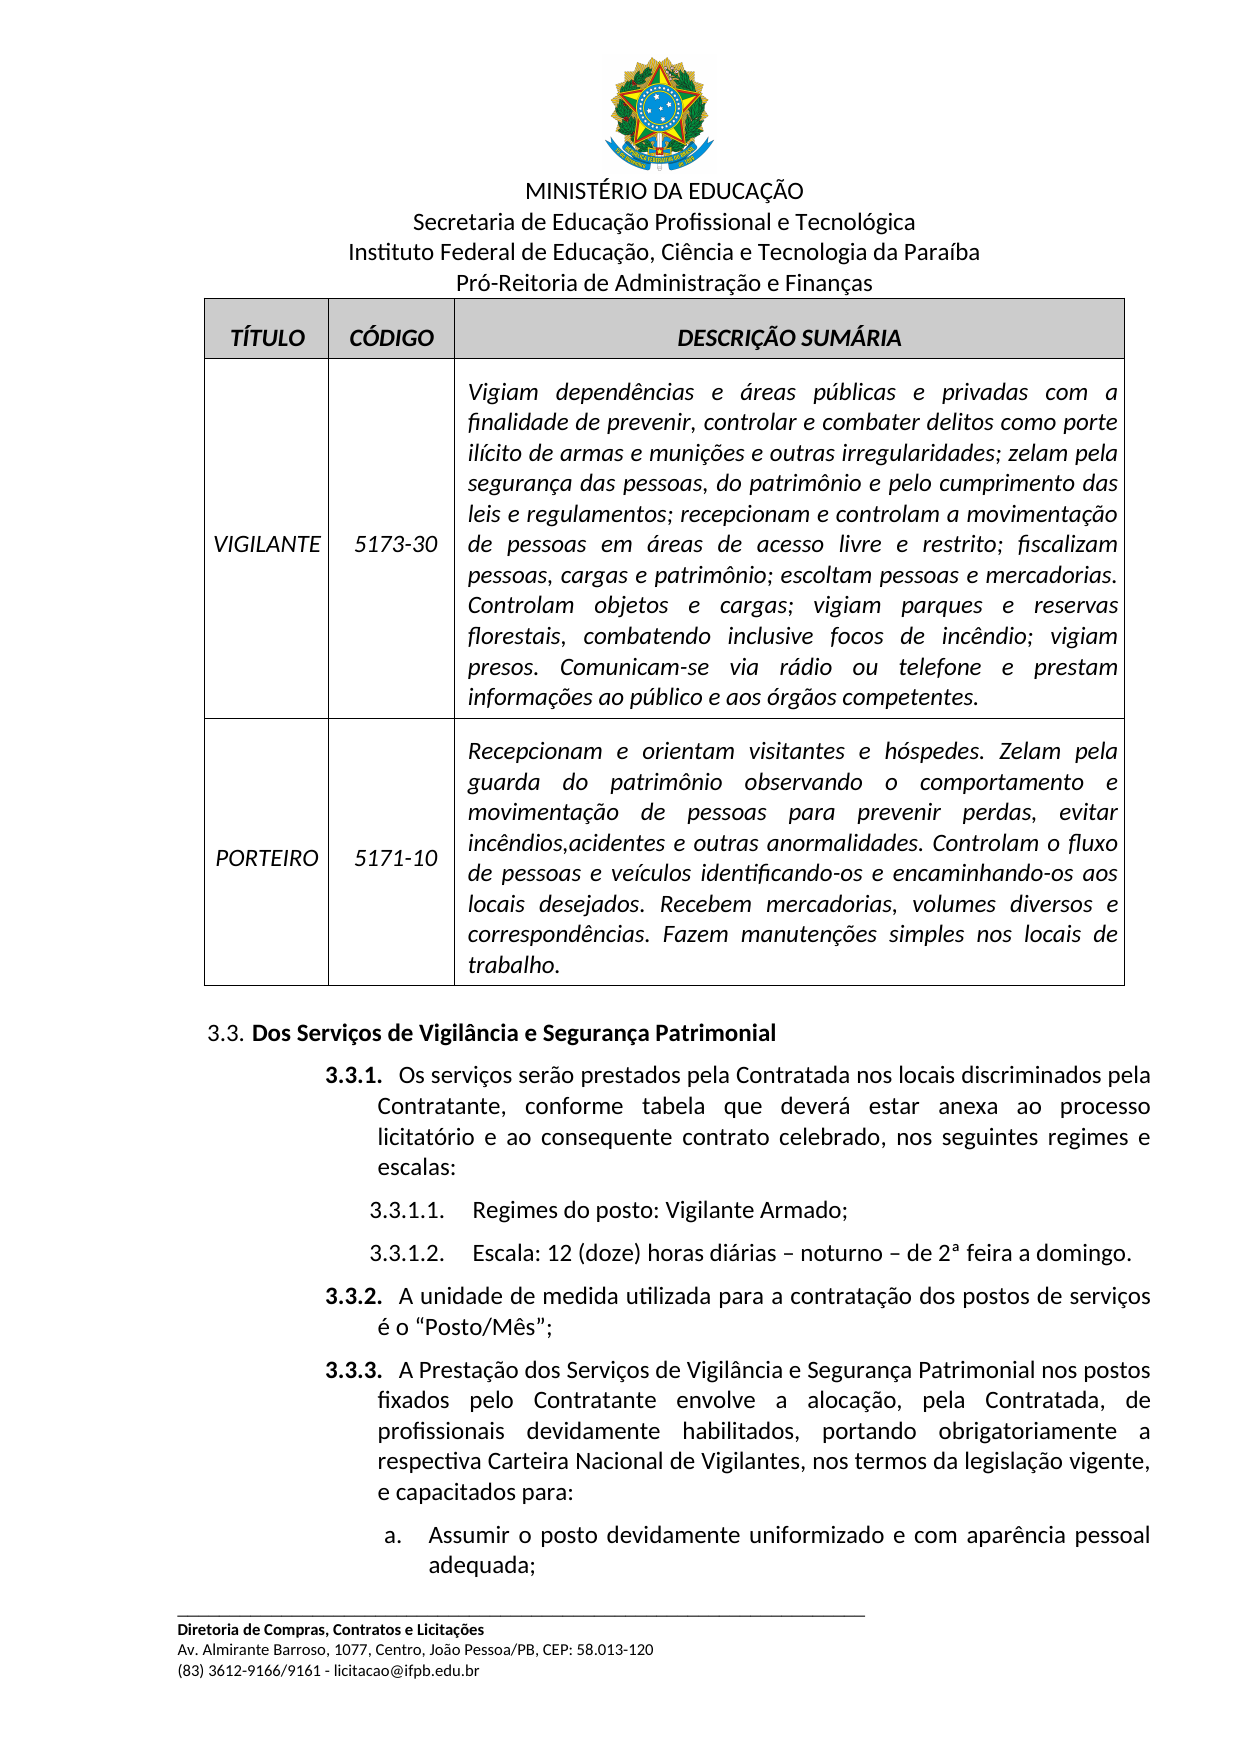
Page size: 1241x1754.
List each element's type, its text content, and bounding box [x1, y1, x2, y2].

table_header DESCRIÇÃO SUMÁRIA [455, 299, 1124, 358]
list Dos Serviços de Vigilância e Segurança Patrimonial [207, 1017, 1152, 1047]
table_cell Recepcionam e orientam visitantes e hóspedes. Zelam pela guarda do patrimônio observando o comportamento e movimentação de pessoas para prevenir perdas, evitar incêndios,acidentes e outras anormalidades. Controlam o fluxo de pessoas e veículos identificando-os e encaminhando-os aos locais desejados. Recebem mercadorias, volumes diversos e correspondências. Fazem manutenções simples nos locais de trabalho. [455, 719, 1124, 985]
list A unidade de medida utilizada para a contratação dos postos de serviços é o “Posto/Mês”; [325, 1280, 1152, 1341]
list Escala: 12 (doze) horas diárias – noturno – de 2ª feira a domingo. [369, 1237, 1152, 1268]
list Regimes do posto: Vigilante Armado; [369, 1194, 1152, 1225]
table_cell Vigiam dependências e áreas públicas e privadas com a finalidade de prevenir, controlar e combater delitos como porte ilícito de armas e munições e outras irregularidades; zelam pela segurança das pessoas, do patrimônio e pelo cumprimento das leis e regulamentos; recepcionam e controlam a movimentação de pessoas em áreas de acesso livre e restrito; fiscalizam pessoas, cargas e patrimônio; escoltam pessoas e mercadorias. Controlam objetos e cargas; vigiam parques e reservas florestais, combatendo inclusive focos de incêndio; vigiam presos. Comunicam-se via rádio ou telefone e prestam informações ao público e aos órgãos competentes. [455, 359, 1124, 717]
table_cell 5173-30 [329, 359, 454, 717]
picture [601, 54, 718, 174]
table_cell 5171-10 [329, 719, 454, 985]
list A Prestação dos Serviços de Vigilância e Segurança Patrimonial nos postos fixados pelo Contratante envolve a alocação, pela Contratada, de profissionais devidamente habilitados, portando obrigatoriamente a respectiva Carteira Nacional de Vigilantes, nos termos da legislação vigente, e capacitados para: [325, 1354, 1152, 1506]
list Assumir o posto devidamente uniformizado e com aparência pessoal adequada; [384, 1519, 1152, 1580]
table_cell PORTEIRO [205, 719, 328, 985]
table_header TÍTULO [205, 299, 328, 358]
table_cell VIGILANTE [205, 359, 328, 717]
list Os serviços serão prestados pela Contratada nos locais discriminados pela Contratante, conforme tabela que deverá estar anexa ao processo licitatório e ao consequente contrato celebrado, nos seguintes regimes e escalas: [325, 1060, 1152, 1182]
table_header CÓDIGO [329, 299, 454, 358]
